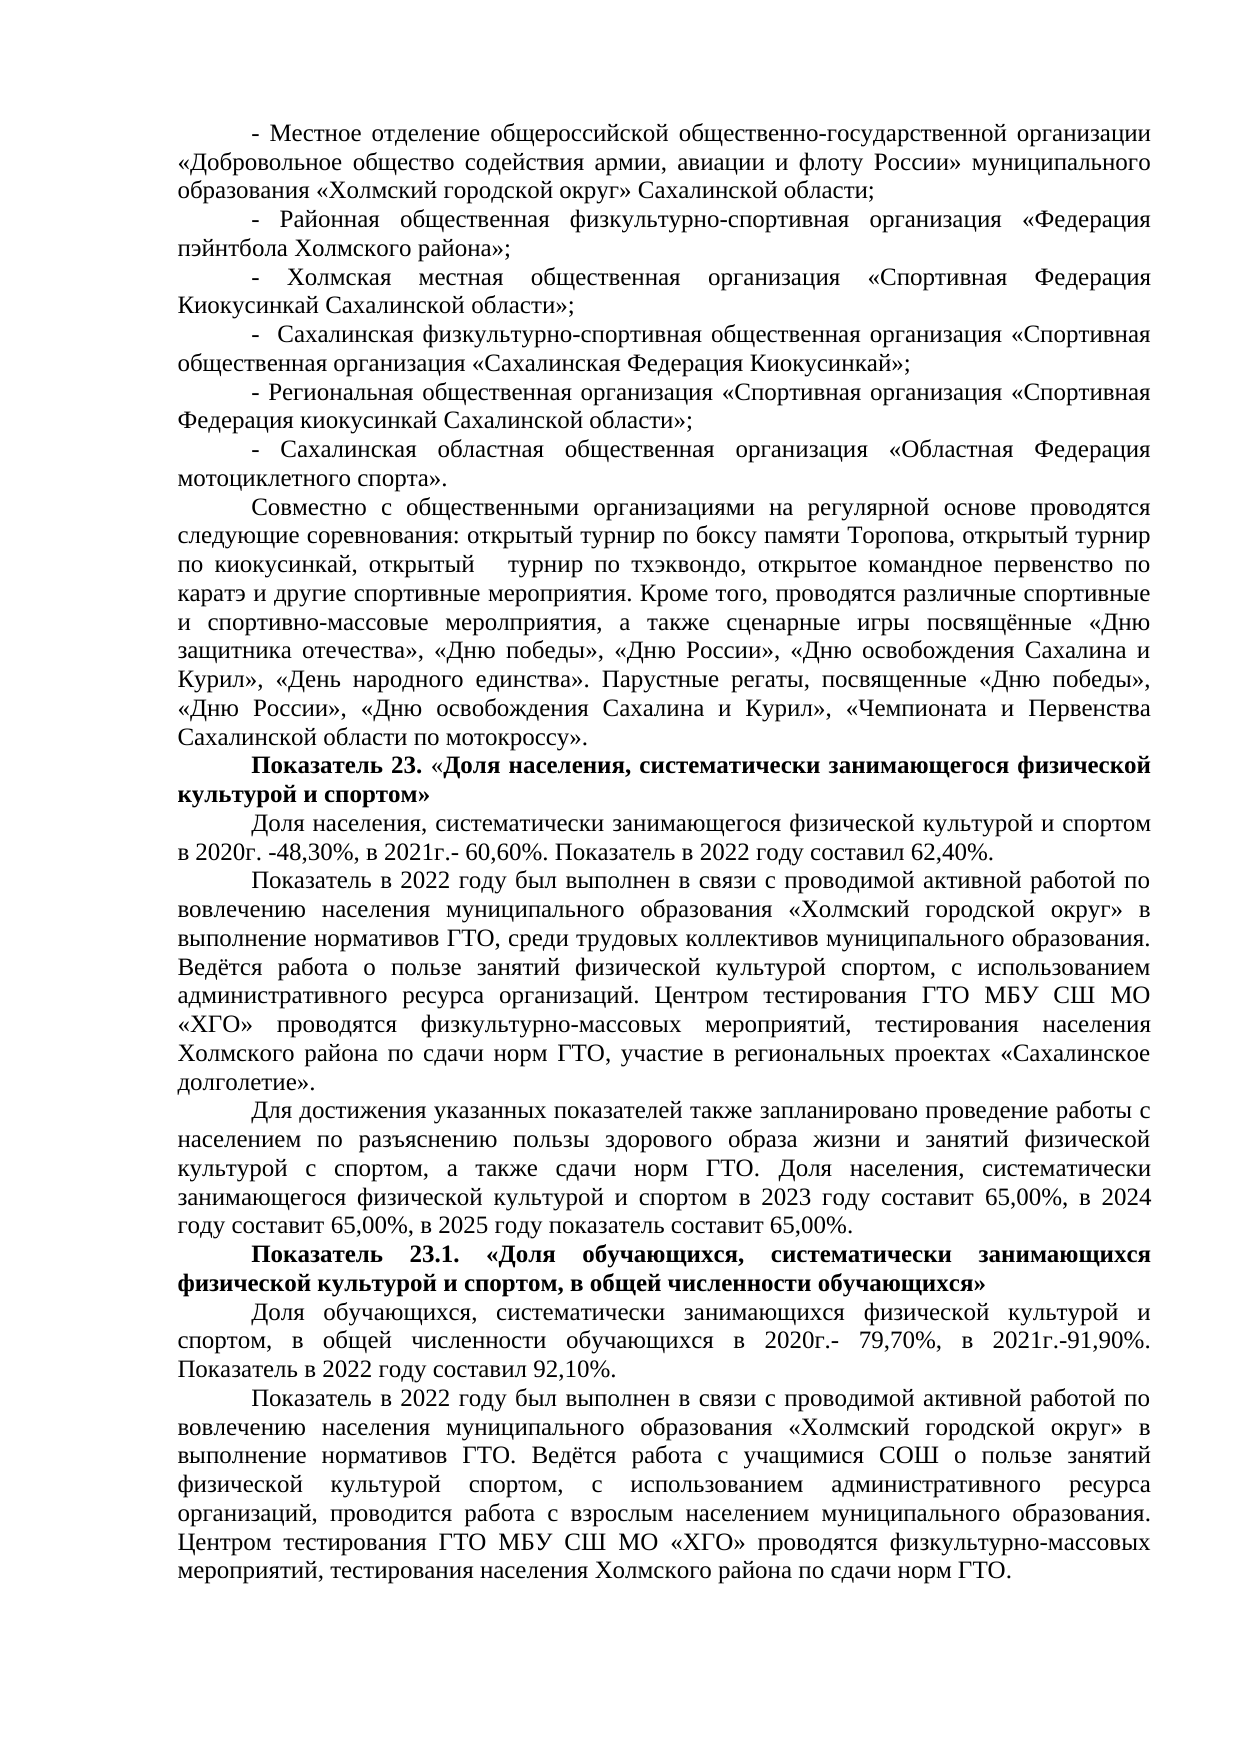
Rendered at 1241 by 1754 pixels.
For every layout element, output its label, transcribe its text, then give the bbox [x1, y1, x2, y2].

text - Холмская местная общественная организация «Спортивная Федерация Киокусинкай Сахалинской области»; [177, 262, 1152, 319]
text - Региональная общественная организация «Спортивная организация «Спортивная Федерация киокусинкай Сахалинской области»; [177, 377, 1152, 434]
text - Сахалинская областная общественная организация «Областная Федерация мотоциклетного спорта». [177, 434, 1152, 492]
text Доля населения, систематически занимающегося физической культурой и спортом в 2020г. -48,30%, в 2021г.- 60,60%. Показатель в 2022 году составил 62,40%. [177, 808, 1152, 866]
text Для достижения указанных показателей также запланировано проведение работы с населением по разъяснению пользы здорового образа жизни и занятий физической культурой с спортом, а также сдачи норм ГТО. Доля населения, систематически занимающегося физической культурой и спортом в 2023 году составит 65,00%, в 2024 году составит 65,00%, в 2025 году показатель составит 65,00%. [177, 1096, 1152, 1239]
text Показатель 23. «Доля населения, систематически занимающегося физической культурой и спортом» [177, 751, 1152, 808]
text Совместно с общественными организациями на регулярной основе проводятся следующие соревнования: открытый турнир по боксу памяти Торопова, открытый турнир по киокусинкай, открытый турнир по тхэквондо, открытое командное первенство по каратэ и другие спортивные мероприятия. Кроме того, проводятся различные спортивные и спортивно-массовые меролприятия, а также сценарные игры посвящённые «Дню защитника отечества», «Дню победы», «Дню России», «Дню освобождения Сахалина и Курил», «День народного единства». Парустные регаты, посвященные «Дню победы», «Дню России», «Дню освобождения Сахалина и Курил», «Чемпионата и Первенства Сахалинской области по мотокроссу». [177, 492, 1152, 751]
text - Местное отделение общероссийской общественно-государственной организации «Добровольное общество содействия армии, авиации и флоту России» муниципального образования «Холмский городской округ» Сахалинской области; [177, 118, 1152, 204]
text - Районная общественная физкультурно-спортивная организация «Федерация пэйнтбола Холмского района»; [177, 204, 1152, 262]
text Показатель 23.1. «Доля обучающихся, систематически занимающихся физической культурой и спортом, в общей численности обучающихся» [177, 1239, 1152, 1297]
text Показатель в 2022 году был выполнен в связи с проводимой активной работой по вовлечению населения муниципального образования «Холмский городской округ» в выполнение нормативов ГТО. Ведётся работа с учащимися СОШ о пользе занятий физической культурой спортом, с использованием административного ресурса организаций, проводится работа с взрослым населением муниципального образования. Центром тестирования ГТО МБУ СШ МО «ХГО» проводятся физкультурно-массовых мероприятий, тестирования населения Холмского района по сдачи норм ГТО. [177, 1383, 1152, 1584]
text Показатель в 2022 году был выполнен в связи с проводимой активной работой по вовлечению населения муниципального образования «Холмский городской округ» в выполнение нормативов ГТО, среди трудовых коллективов муниципального образования. Ведётся работа о пользе занятий физической культурой спортом, с использованием административного ресурса организаций. Центром тестирования ГТО МБУ СШ МО «ХГО» проводятся физкультурно-массовых мероприятий, тестирования населения Холмского района по сдачи норм ГТО, участие в региональных проектах «Сахалинское долголетие». [177, 866, 1152, 1096]
text - Сахалинская физкультурно-спортивная общественная организация «Спортивная общественная организация «Сахалинская Федерация Киокусинкай»; [177, 319, 1152, 377]
text Доля обучающихся, систематически занимающихся физической культурой и спортом, в общей численности обучающихся в 2020г.- 79,70%, в 2021г.-91,90%. Показатель в 2022 году составил 92,10%. [177, 1297, 1152, 1383]
